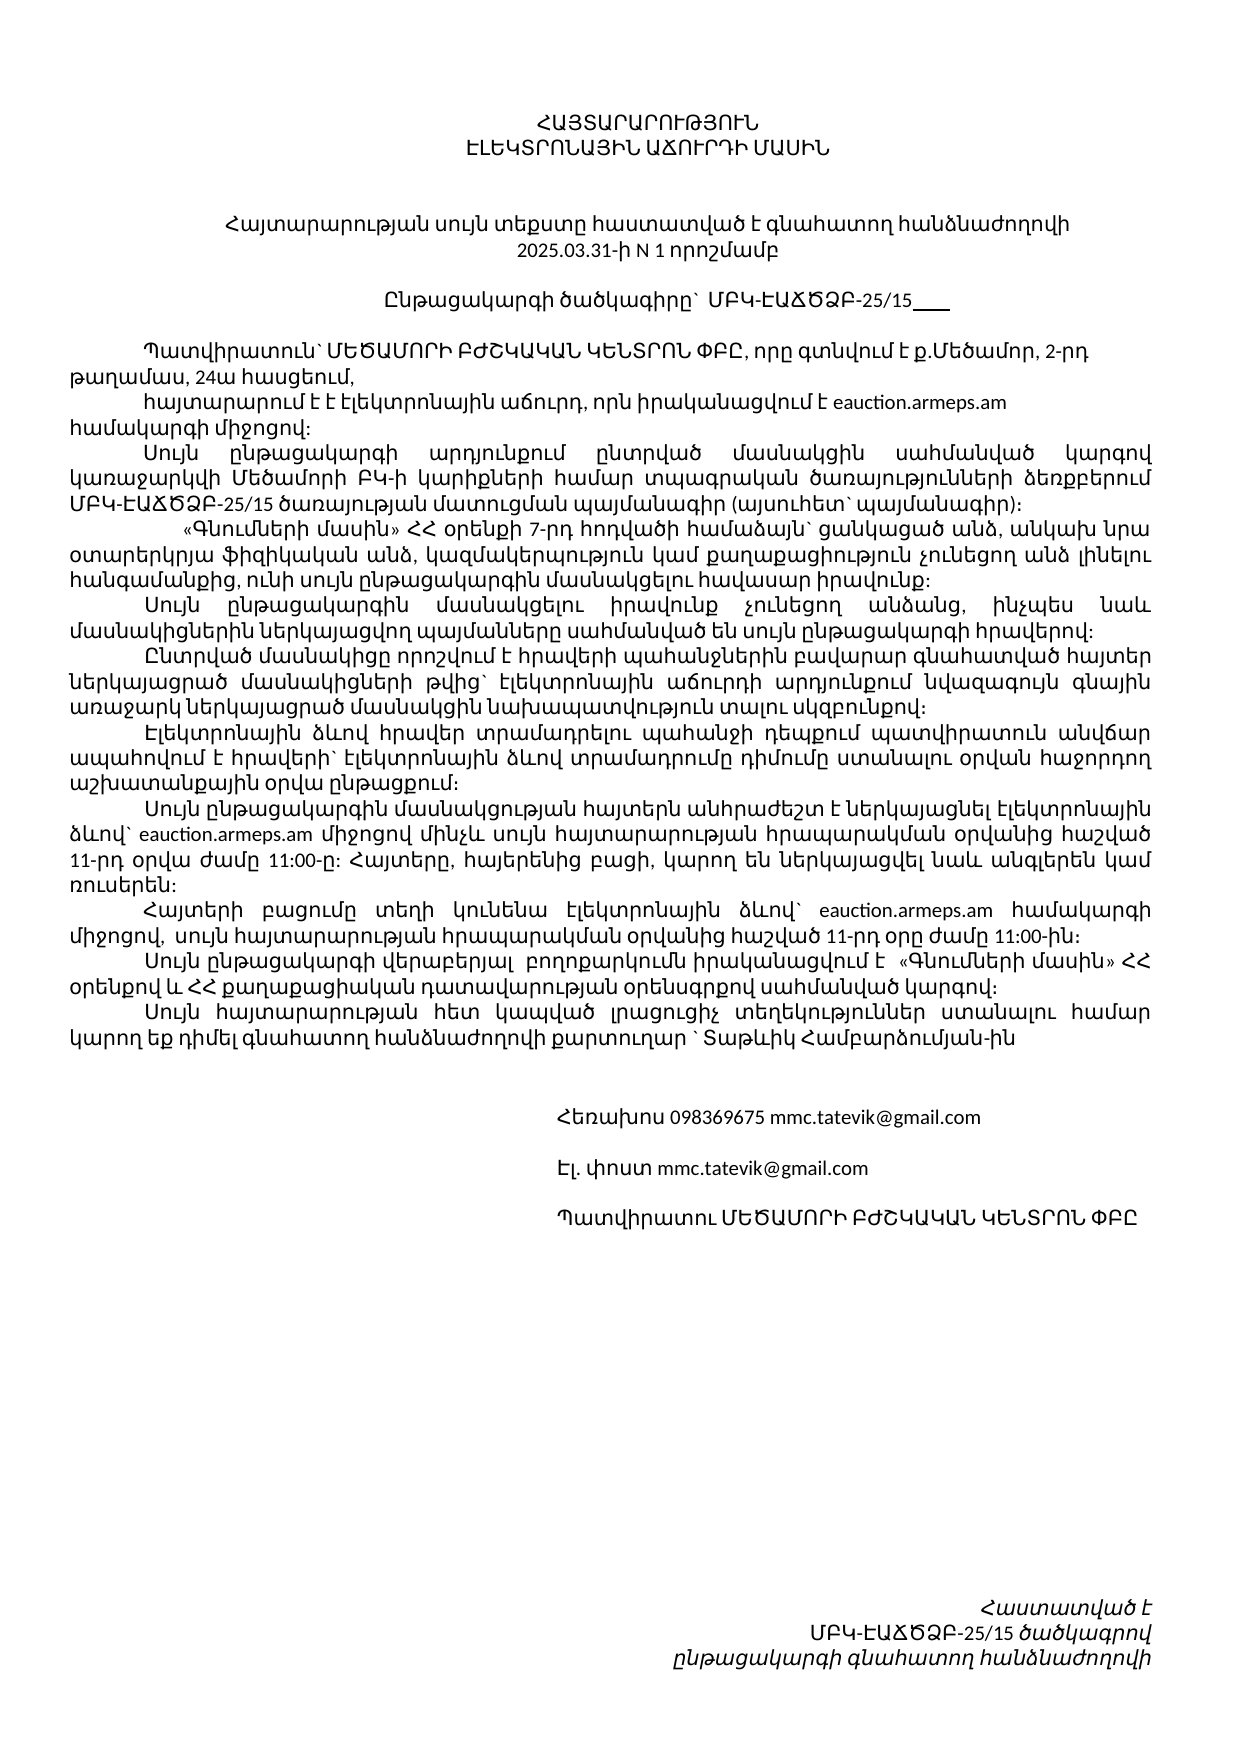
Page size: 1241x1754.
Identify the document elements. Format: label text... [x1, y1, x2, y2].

text Էլեկտրոնային ձևով հրավեր տրամադրելու պահանջի դեպքում պատվիրատուն անվճար ապահովում է հրավերի` էլեկտրոնային ձևով տրամադրումը դիմումը ստանալու օրվան հաջորդող աշխատանքային օրվա ընթացքում։ [69, 720, 1152, 796]
text ՀԱՅՏԱՐԱՐՈՒԹՅՈՒՆ [69, 110, 1152, 135]
text Հայտարարության սույն տեքստը հաստատված է գնահատող հանձնաժողովի [69, 211, 1152, 237]
text ԷԼԵԿՏՐՈՆԱՅԻՆ ԱՃՈՒՐԴԻ ՄԱՍԻՆ [69, 135, 1152, 161]
text Էլ. փոստ mmc.tatevik@gmail.com [69, 1155, 1152, 1180]
text Պատվիրատու ՄԵԾԱՄՈՐԻ ԲԺՇԿԱԿԱՆ ԿԵՆՏՐՈՆ ՓԲԸ [69, 1206, 1152, 1231]
text ընթացակարգի գնահատող հանձնաժողովի [69, 1646, 1152, 1671]
text Սույն ընթացակարգի վերաբերյալ բողոքարկումն իրականացվում է «Գնումների մասին» ՀՀ օրենքով և ՀՀ քաղաքացիական դատավարության օրենսգրքով սահմանված կարգով։ [69, 948, 1152, 999]
text ՄԲԿ-ԷԱՃԾՁԲ-25/15 ծածկագրով [69, 1620, 1152, 1646]
text Ընթացակարգի ծածկագիրը` ՄԲԿ-ԷԱՃԾՁԲ-25/15 [69, 288, 1152, 313]
text 2025.03.31 -ի N 1 որոշմամբ [69, 237, 1152, 262]
text Հեռախոս 098369675 mmc.tatevik@gmail.com [69, 1104, 1152, 1129]
text Սույն ընթացակարգին մասնակցության հայտերն անհրաժեշտ է ներկայացնել էլեկտրոնային ձևով` eauction.armeps.am միջոցով մինչև սույն հայտարարության հրապարակման օրվանից հաշված 11-րդ օրվա ժամը 11:00-ը: Հայտերը, հայերենից բացի, կարող են ներկայացվել նաև անգլերեն կամ ռուսերեն: [69, 796, 1152, 898]
text «Գնումների մասին» ՀՀ օրենքի 7-րդ հոդվածի համաձայն` ցանկացած անձ, անկախ նրա օտարերկրյա ֆիզիկական անձ, կազմակերպություն կամ քաղաքացիություն չունեցող անձ լինելու հանգամանքից, ունի սույն ընթացակարգին մասնակցելու հավասար իրավունք: [69, 516, 1152, 593]
text Սույն ընթացակարգի արդյունքում ընտրված մասնակցին սահմանված կարգով կառաջարկվի Մեծամորի ԲԿ-ի կարիքների համար տպագրական ծառայությունների ձեռքբերում ՄԲԿ-ԷԱՃԾՁԲ-25/15 ծառայության մատուցման պայմանագիր (այսուհետ` պայմանագիր)։ [69, 440, 1152, 516]
text Հայտերի բացումը տեղի կունենա էլեկտրոնային ձևով` eauction.armeps.am համակարգի միջոցով, սույն հայտարարության հրապարակման օրվանից հաշված 11-րդ օրը ժամը 11:00-ին։ [69, 898, 1152, 948]
text հայտարարում է է էլեկտրոնային աճուրդ, որն իրականացվում է eauction.armeps.am համակարգի միջոցով: [69, 389, 1152, 440]
text Ընտրված մասնակիցը որոշվում է հրավերի պահանջներին բավարար գնահատված հայտեր ներկայացրած մասնակիցների թվից` էլեկտրոնային աճուրդի արդյունքում նվազագույն գնային առաջարկ ներկայացրած մասնակցին նախապատվություն տալու սկզբունքով։ [69, 643, 1152, 720]
text Սույն հայտարարության հետ կապված լրացուցիչ տեղեկություններ ստանալու համար կարող եք դիմել գնահատող հանձնաժողովի քարտուղար ` Տաթևիկ Համբարձումյան-ին [69, 999, 1152, 1050]
text Պատվիրատուն` ՄԵԾԱՄՈՐԻ ԲԺՇԿԱԿԱՆ ԿԵՆՏՐՈՆ ՓԲԸ, որը գտնվում է ք.Մեծամոր, 2-րդ թաղամաս, 24ա հասցեում, [69, 338, 1152, 389]
text Հաստատված է [69, 1595, 1152, 1620]
text Սույն ընթացակարգին մասնակցելու իրավունք չունեցող անձանց, ինչպես նաև մասնակիցներին ներկայացվող պայմանները սահմանված են սույն ընթացակարգի հրավերով: [69, 593, 1152, 643]
